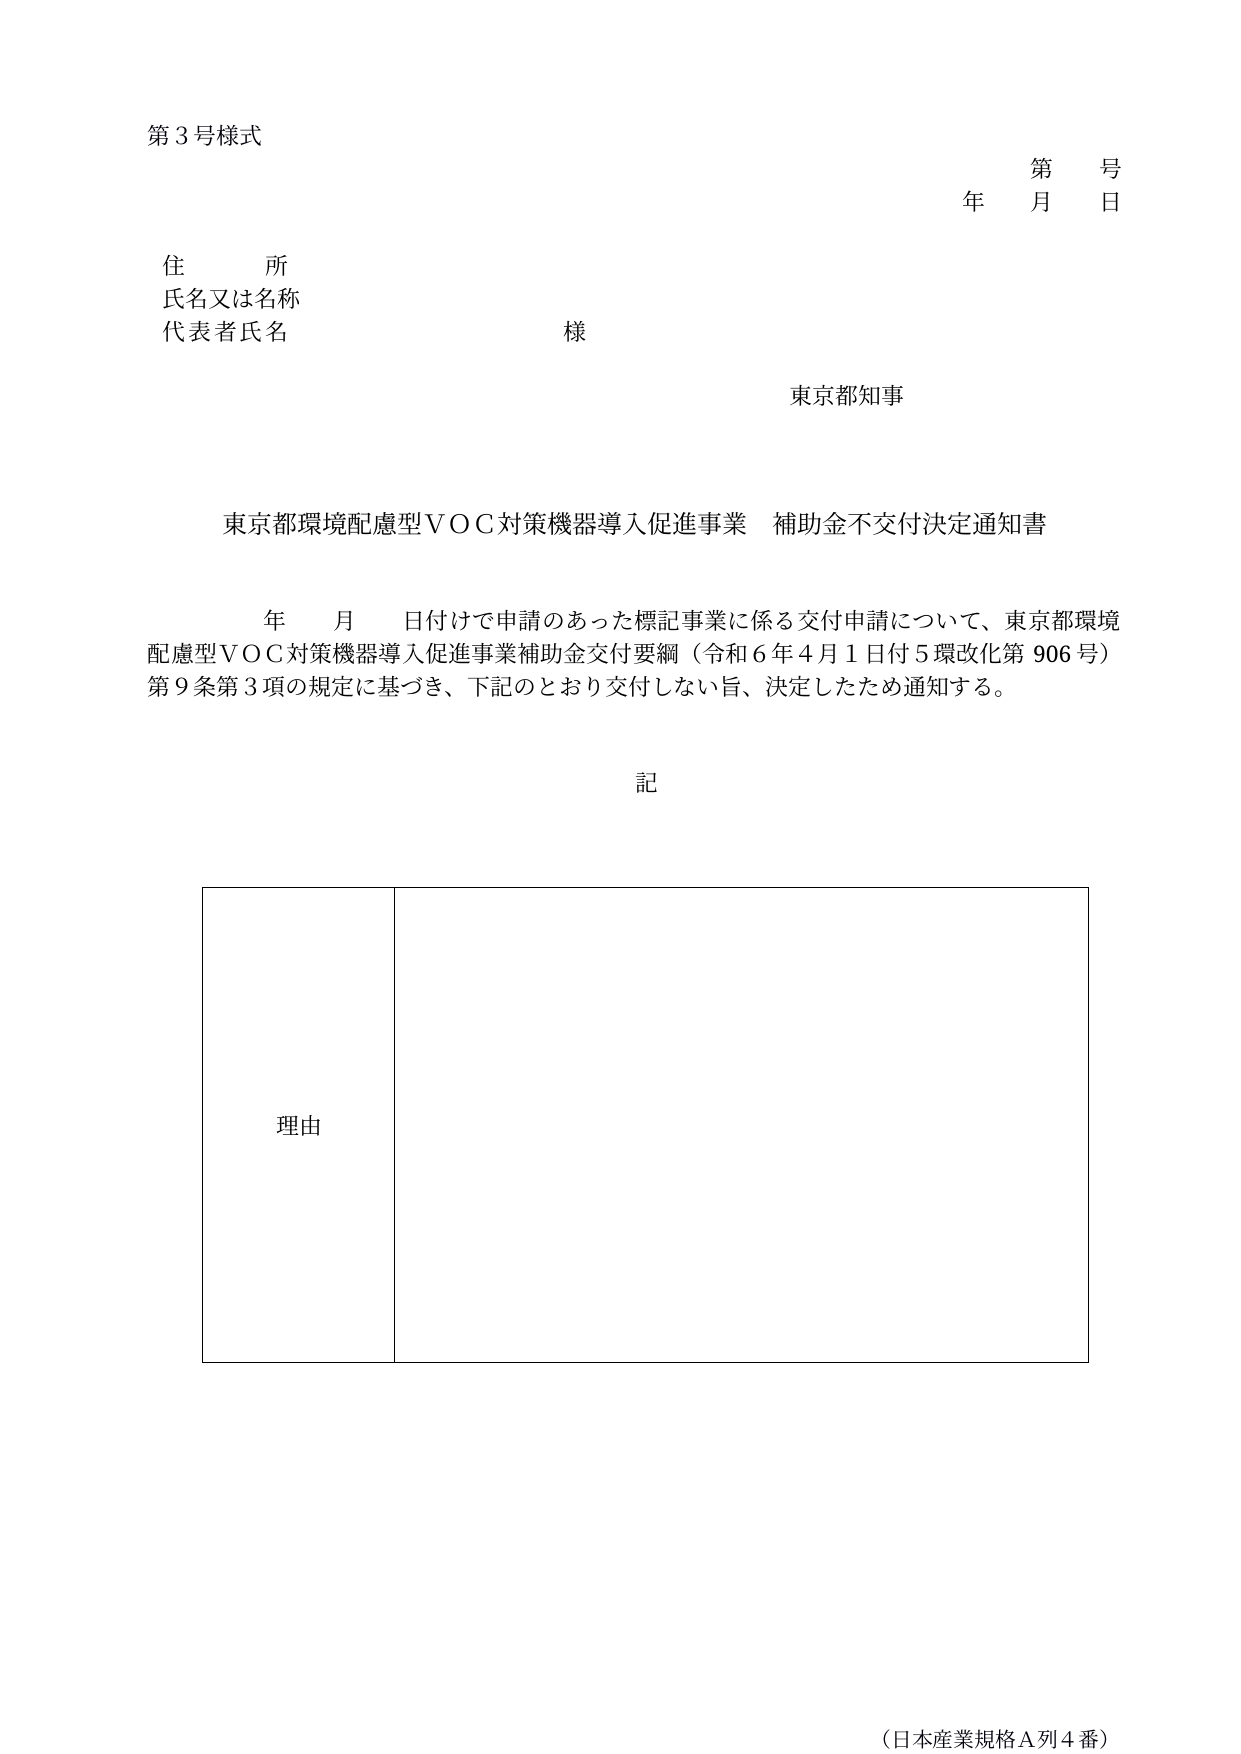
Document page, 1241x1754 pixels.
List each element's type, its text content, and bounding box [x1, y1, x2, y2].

table_header [395, 888, 1088, 1362]
subtitle 第３号様式 [148, 118, 1122, 151]
text 代表者氏名 様 [163, 314, 1122, 347]
text 記 [148, 765, 1122, 798]
text 年 月 日 [148, 184, 1122, 217]
table_header 理由 [203, 888, 394, 1362]
text 年 月 日付けで申請のあった標記事業に係る交付申請について、東京都環境配慮型ＶＯＣ対策機器導入促進事業補助金交付要綱（令和６年４月１日付５環改化第906号）第９条第３項の規定に基づき、下記のとおり交付しない旨、決定したため通知する。 [148, 603, 1122, 702]
text 東京都環境配慮型ＶＯＣ対策機器導入促進事業 補助金不交付決定通知書 [148, 505, 1122, 541]
text 東京都知事 [148, 378, 1122, 411]
text 住 所 [163, 248, 1122, 281]
text 氏名又は名称 [163, 281, 1122, 314]
text 第 号 [148, 151, 1122, 184]
